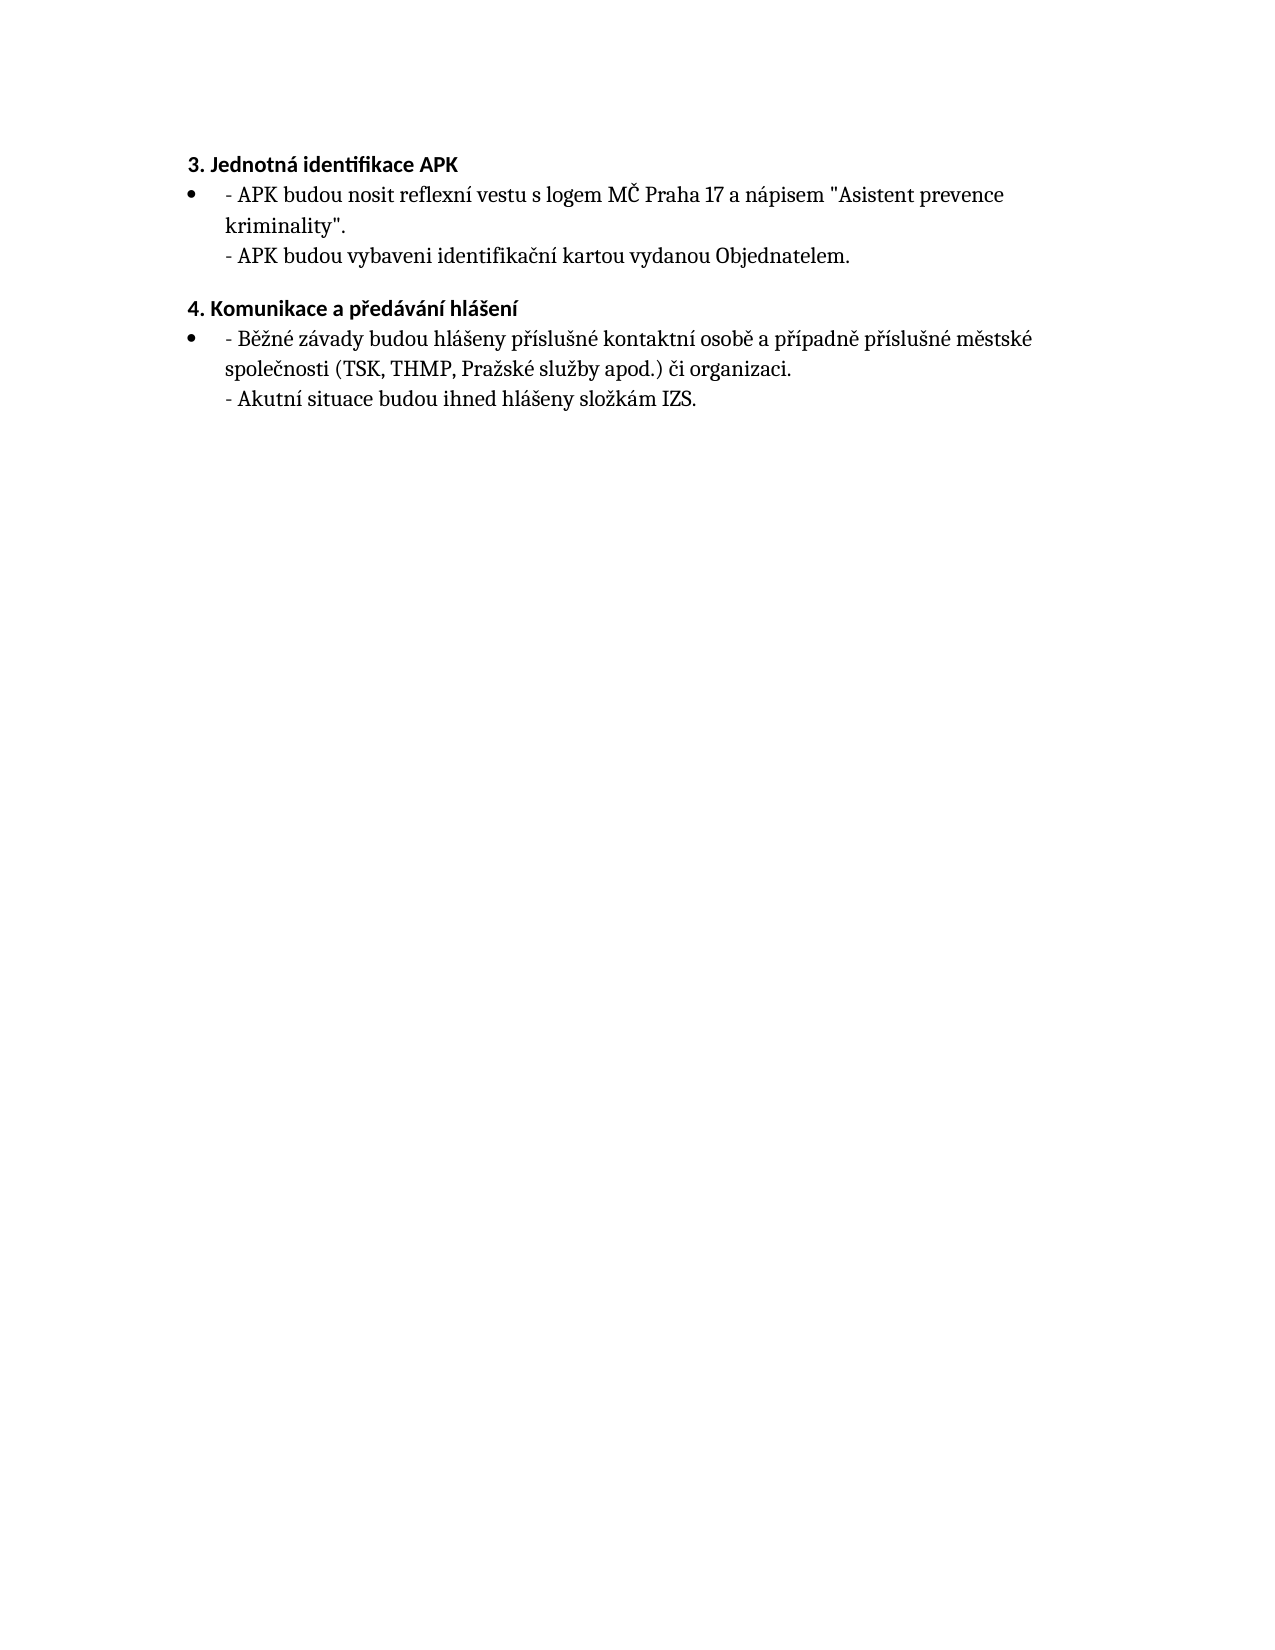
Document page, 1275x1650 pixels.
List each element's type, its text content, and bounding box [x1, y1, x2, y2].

subtitle 3. Jednotná identifikace APK [187, 150, 1087, 178]
subtitle 4. Komunikace a předávání hlášení [187, 294, 1087, 322]
list - APK budou nosit reflexní vestu s logem MČ Praha 17 a nápisem "Asistent prevence kriminality". - APK budou vybaveni identifikační kartou vydanou Objednatelem. [187, 182, 1087, 269]
list - Běžné závady budou hlášeny příslušné kontaktní osobě a případně příslušné městské společnosti (TSK, THMP, Pražské služby apod.) či organizaci. - Akutní situace budou ihned hlášeny složkám IZS. [187, 326, 1087, 413]
